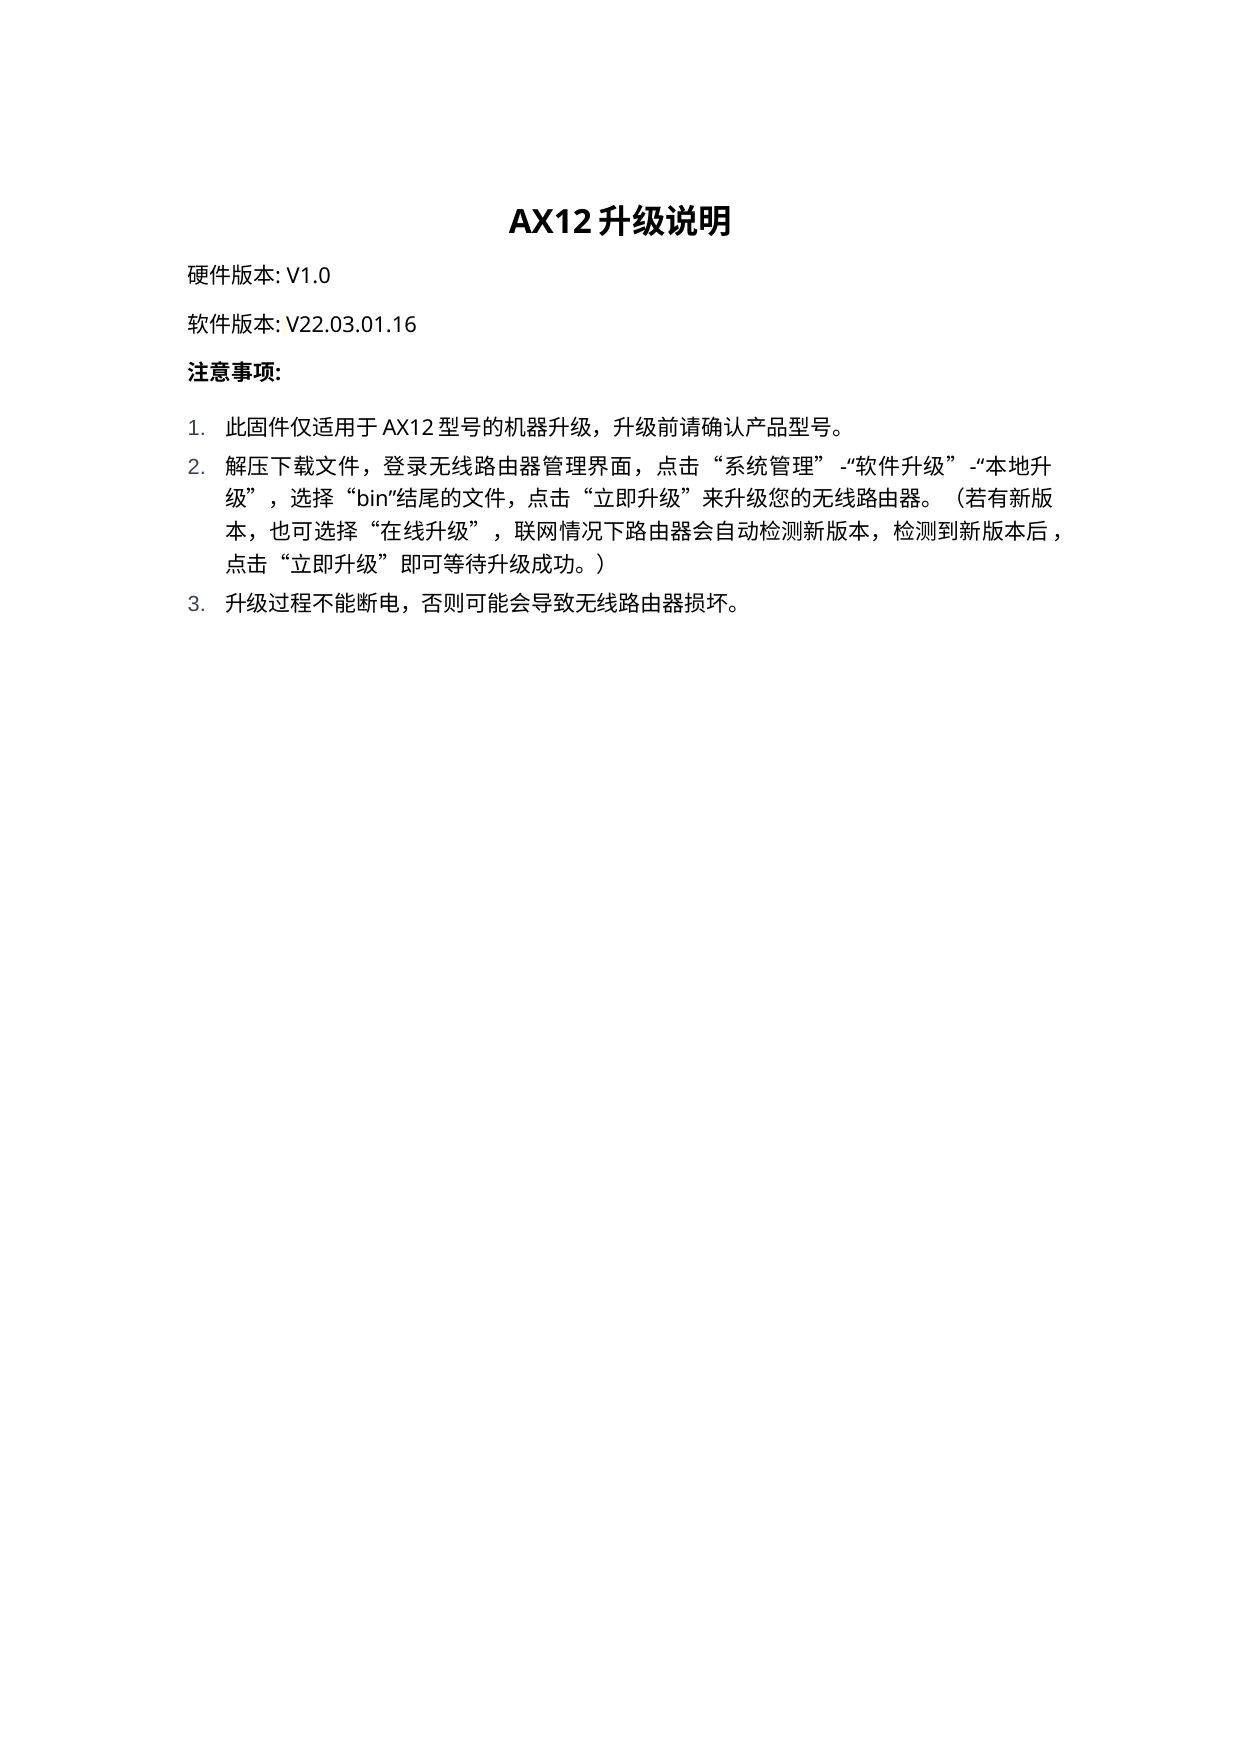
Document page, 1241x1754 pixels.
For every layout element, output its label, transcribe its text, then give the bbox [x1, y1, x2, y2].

text 注意事项: [187, 355, 1053, 387]
list 解压下载文件，登录无线路由器管理界面，点击“系统管理”-“软件升级”-“本地升级”，选择“bin”结尾的文件，点击“立即升级”来升级您的无线路由器。（若有新版本，也可选择“在线升级”，联网情况下路由器会自动检测新版本，检测到新版本后，点击“立即升级”即可等待升级成功。） [187, 449, 1053, 579]
list 升级过程不能断电，否则可能会导致无线路由器损坏。 [187, 585, 1053, 618]
list 此固件仅适用于AX12型号的机器升级，升级前请确认产品型号。 [187, 410, 1053, 442]
text 硬件版本: V1.0 [187, 258, 1053, 291]
text 软件版本: V22.03.01.16 [187, 307, 1053, 339]
title AX12升级说明 [187, 187, 1053, 252]
